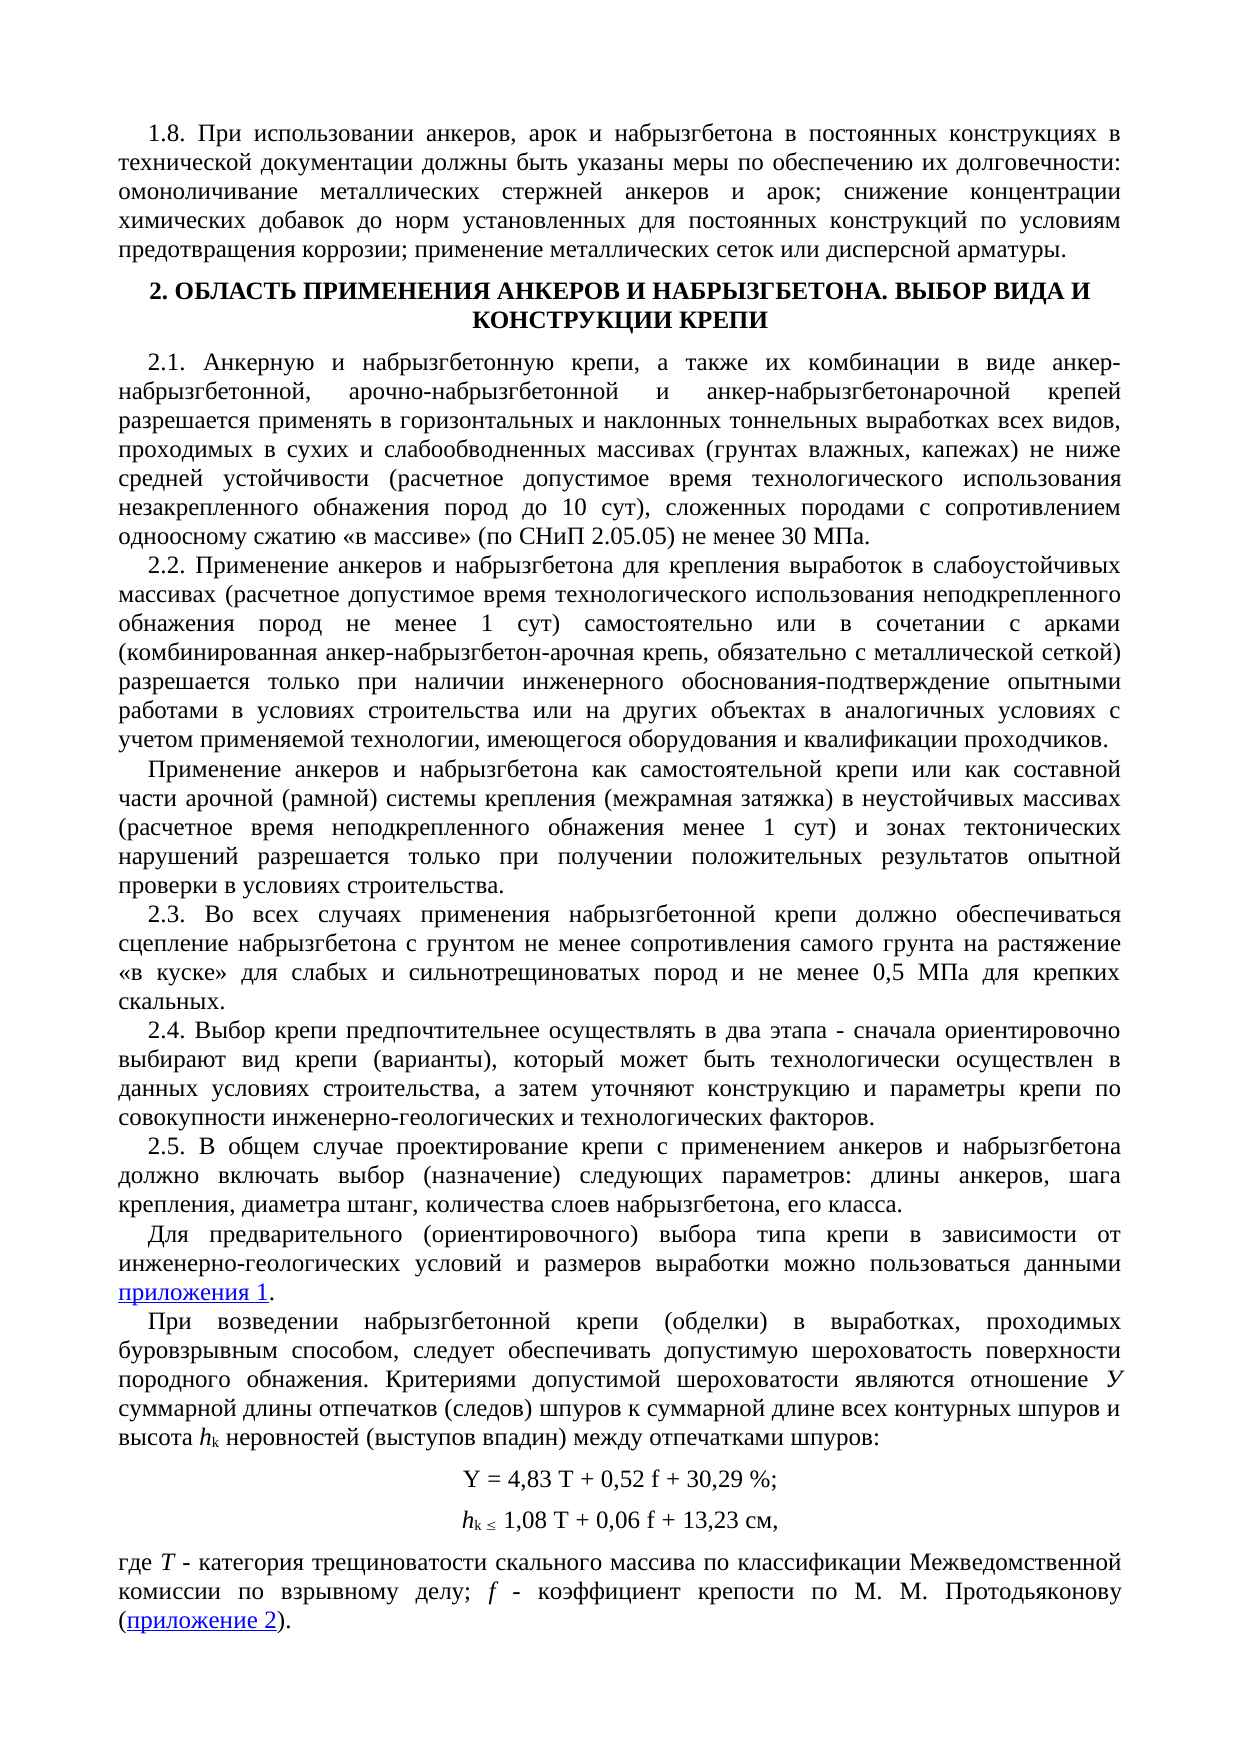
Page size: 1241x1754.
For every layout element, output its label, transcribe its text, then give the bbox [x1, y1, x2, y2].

text hk 1,08 T + 0,06 f + 13,23 см, [118, 1505, 1122, 1534]
text 2.4. Выбор крепи предпочтительнее осуществлять в два этапа - сначала ориентировочно выбирают вид крепи (варианты), который может быть технологически осуществлен в данных условиях строительства, а затем уточняют конструкцию и параметры крепи по совокупности инженерно-геологических и технологических факторов. [118, 1015, 1122, 1131]
text Применение анкеров и набрызгбетона как самостоятельной крепи или как составной части арочной (рамной) системы крепления (межрамная затяжка) в неустойчивых массивах (расчетное время неподкрепленного обнажения менее 1 сут) и зонах тектонических нарушений разрешается только при получении положительных результатов опытной проверки в условиях строительства. [118, 753, 1122, 899]
text 1.8. При использовании анкеров, арок и набрызгбетона в постоянных конструкциях в технической документации должны быть указаны меры по обеспечению их долговечности: омоноличивание металлических стержней анкеров и арок; снижение концентрации химических добавок до норм установленных для постоянных конструкций по условиям предотвращения коррозии; применение металлических сеток или дисперсной арматуры. [118, 118, 1122, 263]
text При возведении набрызгбетонной крепи (обделки) в выработках, проходимых буровзрывным способом, следует обеспечивать допустимую шероховатость поверхности породного обнажения. Критериями допустимой шероховатости являются отношение У суммарной длины отпечатков (следов) шпуров к суммарной длине всех контурных шпуров и высота hk неровностей (выступов впадин) между отпечатками шпуров: [118, 1306, 1122, 1451]
text 2.3. Во всех случаях применения набрызгбетонной крепи должно обеспечиваться сцепление набрызгбетона с грунтом не менее сопротивления самого грунта на растяжение «в куске» для слабых и сильнотрещиноватых пород и не менее 0,5 МПа для крепких скальных. [118, 899, 1122, 1015]
subtitle 2. ОБЛАСТЬ ПРИМЕНЕНИЯ АНКЕРОВ И НАБРЫЗГБЕТОНА. ВЫБОР ВИДА И КОНСТРУКЦИИ КРЕПИ [118, 276, 1122, 334]
text Y = 4,83 Т + 0,52 f + 30,29 %; [118, 1463, 1122, 1492]
text 2.2. Применение анкеров и набрызгбетона для крепления выработок в слабоустойчивых массивах (расчетное допустимое время технологического использования неподкрепленного обнажения пород не менее 1 сут) самостоятельно или в сочетании с арками (комбинированная анкер-набрызгбетон-арочная крепь, обязательно с металлической сеткой) разрешается только при наличии инженерного обоснования-подтверждение опытными работами в условиях строительства или на других объектах в аналогичных условиях с учетом применяемой технологии, имеющегося оборудования и квалификации проходчиков. [118, 550, 1122, 753]
text 2.1. Анкерную и набрызгбетонную крепи, а также их комбинации в виде анкер-набрызгбетонной, арочно-набрызгбетонной и анкер-набрызгбетонарочной крепей разрешается применять в горизонтальных и наклонных тоннельных выработках всех видов, проходимых в сухих и слабообводненных массивах (грунтах влажных, капежах) не ниже средней устойчивости (расчетное допустимое время технологического использования незакрепленного обнажения пород до 10 сут), сложенных породами с сопротивлением одноосному сжатию «в массиве» (по СНиП 2.05.05) не менее 30 МПа. [118, 347, 1122, 550]
text 2.5. В общем случае проектирование крепи с применением анкеров и набрызгбетона должно включать выбор (назначение) следующих параметров: длины анкеров, шага крепления, диаметра штанг, количества слоев набрызгбетона, его класса. [118, 1131, 1122, 1218]
text где Т - категория трещиноватости скального массива по классификации Межведомственной комиссии по взрывному делу; f - коэффициент крепости по М. М. Протодьяконову (приложение 2). [118, 1547, 1122, 1634]
text Для предварительного (ориентировочного) выбора типа крепи в зависимости от инженерно-геологических условий и размеров выработки можно пользоваться данными приложения 1. [118, 1218, 1122, 1306]
